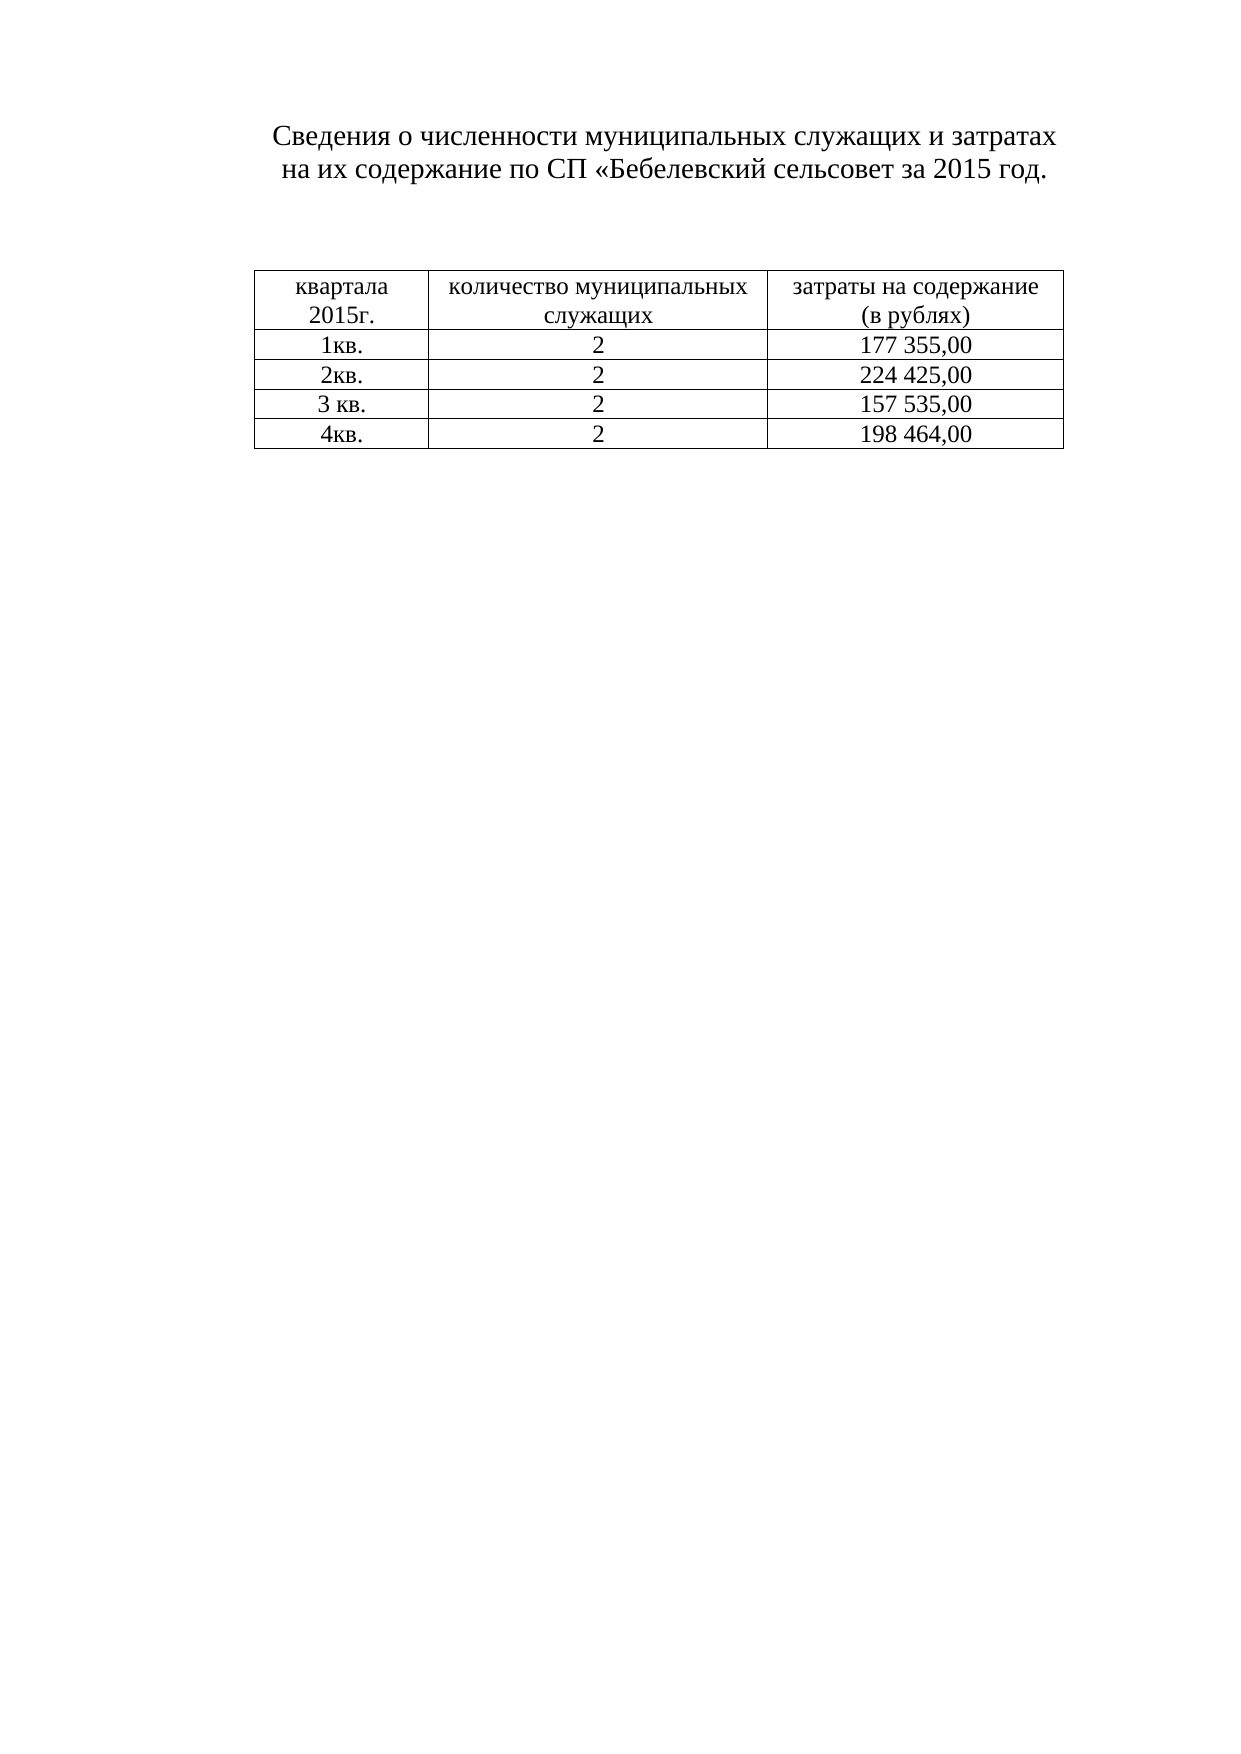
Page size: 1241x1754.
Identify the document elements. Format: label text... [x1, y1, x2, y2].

table_cell 1кв. [255, 330, 428, 359]
text Сведения о численности муниципальных служащих и затратах [177, 118, 1152, 152]
table_cell 198 464,00 [768, 419, 1063, 448]
table_cell 2 [429, 390, 767, 418]
table_cell 2 [429, 360, 767, 388]
table_cell 2кв. [255, 360, 428, 388]
table_header затраты на содержание (в рублях) [768, 271, 1063, 329]
table_cell 3 кв. [255, 390, 428, 418]
table_cell 177 355,00 [768, 330, 1063, 359]
table_cell 157 535,00 [768, 390, 1063, 418]
table_header квартала 2015г. [255, 271, 428, 329]
text на их содержание по СП «Бебелевский сельсовет за 2015 год. [177, 152, 1152, 185]
table_cell 224 425,00 [768, 360, 1063, 388]
table_cell 4кв. [255, 419, 428, 448]
table_cell 2 [429, 330, 767, 359]
table_header количество муниципальных служащих [429, 271, 767, 329]
table_cell 2 [429, 419, 767, 448]
